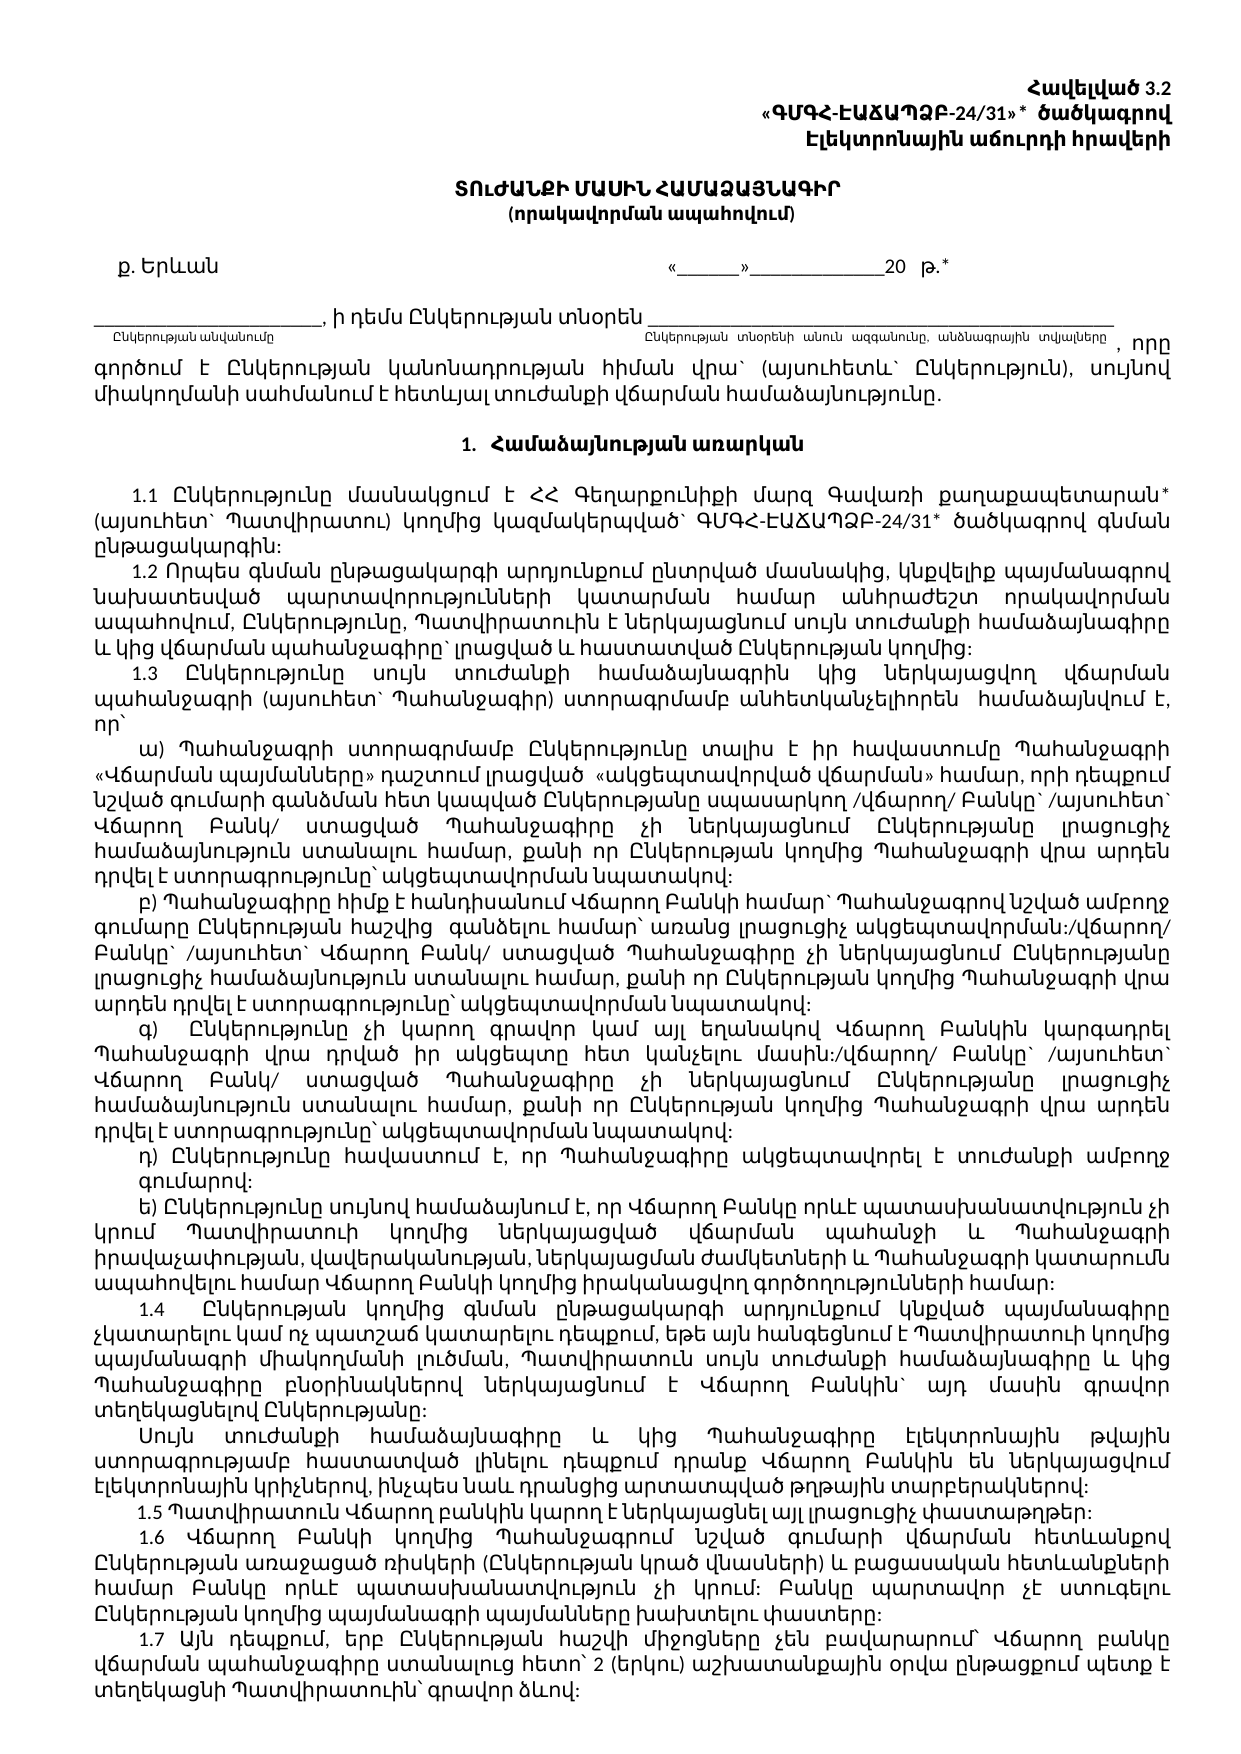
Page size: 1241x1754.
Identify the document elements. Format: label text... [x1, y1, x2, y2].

text ա) Պահանջագրի ստորագրմամբ Ընկերությունը տալիս է իր հավաստումը Պահանջագրի «Վճարման պայմանները» դաշտում լրացված «ակցեպտավորված վճարման» համար, որի դեպքում նշված գումարի գանձման հետ կապված Ընկերությանը սպասարկող /վճարող/ Բանկը` /այսուհետ` Վճարող Բանկ/ ստացված Պահանջագիրը չի ներկայացնում Ընկերությանը լրացուցիչ համաձայնություն ստանալու համար, քանի որ Ընկերության կողմից Պահանջագրի վրա արդեն դրվել է ստորագրությունը՝ ակցեպտավորման նպատակով: [94, 737, 1171, 889]
text ՏՈւԺԱՆՔԻ ՄԱՍԻՆ ՀԱՄԱՁԱՅՆԱԳԻՐ [94, 177, 1171, 202]
text Ընկերության անվանումը Ընկերության տնօրենի անուն ազգանունը, անձնագրային տվյալները , որը գործում է Ընկերության կանոնադրության հիման վրա` (այսուհետև` Ընկերություն), սույնով միակողմանի սահմանում է հետևյալ տուժանքի վճարման համաձայնությունը. [94, 330, 1171, 406]
text 1.5 Պատվիրատուն Վճարող բանկին կարող է ներկայացնել այլ լրացուցիչ փաստաթղթեր: [94, 1499, 1171, 1524]
text ե) Ընկերությունը սույնով համաձայնում է, որ Վճարող Բանկը որևէ պատասխանատվություն չի կրում Պատվիրատուի կողմից ներկայացված վճարման պահանջի և Պահանջագրի իրավաչափության, վավերականության, ներկայացման ժամկետների և Պահանջագրի կատարումն ապահովելու համար Վճարող Բանկի կողմից իրականացվող գործողությունների համար: [94, 1194, 1171, 1296]
text գ) Ընկերությունը չի կարող գրավոր կամ այլ եղանակով Վճարող Բանկին կարգադրել Պահանջագրի վրա դրված իր ակցեպտը հետ կանչելու մասին:/վճարող/ Բանկը` /այսուհետ` Վճարող Բանկ/ ստացված Պահանջագիրը չի ներկայացնում Ընկերությանը լրացուցիչ համաձայնություն ստանալու համար, քանի որ Ընկերության կողմից Պահանջագրի վրա արդեն դրվել է ստորագրությունը՝ ակցեպտավորման նպատակով: [94, 1016, 1171, 1143]
text ______________________, ի դեմս Ընկերության տնօրեն _____________________________________________ [94, 304, 1171, 330]
text Հավելված 3.2 [94, 75, 1171, 100]
text 1.4 Ընկերության կողմից գնման ընթացակարգի արդյունքում կնքված պայմանագիրը չկատարելու կամ ոչ պատշաճ կատարելու դեպքում, եթե այն հանգեցնում է Պատվիրատուի կողմից պայմանագրի միակողմանի լուծման, Պատվիրատուն սույն տուժանքի համաձայնագիրը և կից Պահանջագիրը բնօրինակներով ներկայացնում է Վճարող Բանկին` այդ մասին գրավոր տեղեկացնելով Ընկերությանը: [94, 1296, 1171, 1423]
text Էլեկտրոնային աճուրդի հրավերի [94, 126, 1171, 151]
text դ) Ընկերությունը հավաստում է, որ Պահանջագիրը ակցեպտավորել է տուժանքի ամբողջ գումարով: [138, 1143, 1171, 1194]
text (որակավորման ապահովում) [94, 202, 1171, 225]
text 1. Համաձայնության առարկան [94, 432, 1171, 457]
text ք. Երևան «______»_____________20 թ.* [94, 254, 1171, 279]
text 1.2 Որպես գնման ընթացակարգի արդյունքում ընտրված մասնակից, կնքվելիք պայմանագրով նախատեսված պարտավորությունների կատարման համար անհրաժեշտ որակավորման ապահովում, Ընկերությունը, Պատվիրատուին է ներկայացնում սույն տուժանքի համաձայնագիրը և կից վճարման պահանջագիրը` լրացված և հաստատված Ընկերության կողմից: [94, 559, 1171, 660]
text բ) Պահանջագիրը հիմք է հանդիսանում Վճարող Բանկի համար` Պահանջագրով նշված ամբողջ գումարը Ընկերության հաշվից գանձելու համար՝ առանց լրացուցիչ ակցեպտավորման:/վճարող/ Բանկը` /այսուհետ` Վճարող Բանկ/ ստացված Պահանջագիրը չի ներկայացնում Ընկերությանը լրացուցիչ համաձայնություն ստանալու համար, քանի որ Ընկերության կողմից Պահանջագրի վրա արդեն դրվել է ստորագրությունը՝ ակցեպտավորման նպատակով: [94, 889, 1171, 1016]
text «ԳՄԳՀ-ԷԱՃԱՊՁԲ-24/31»* ծածկագրով [94, 100, 1171, 126]
text 1.3 Ընկերությունը սույն տուժանքի համաձայնագրին կից ներկայացվող վճարման պահանջագրի (այսուհետ` Պահանջագիր) ստորագրմամբ անհետկանչելիորեն համաձայնվում է, որ՝ [94, 660, 1171, 737]
text Սույն տուժանքի համաձայնագիրը և կից Պահանջագիրը էլեկտրոնային թվային ստորագրությամբ հաստատված լինելու դեպքում դրանք Վճարող Բանկին են ներկայացվում էլեկտրոնային կրիչներով, ինչպես նաև դրանցից արտատպված թղթային տարբերակներով: [94, 1423, 1171, 1499]
text 1.1 Ընկերությունը մասնակցում է ՀՀ Գեղարքունիքի մարզ Գավառի քաղաքապետարան* (այսուհետ` Պատվիրատու) կողմից կազմակերպված` ԳՄԳՀ-ԷԱՃԱՊՁԲ-24/31* ծածկագրով գնման ընթացակարգին: [94, 482, 1171, 559]
text 1.7 Այն դեպքում, երբ Ընկերության հաշվի միջոցները չեն բավարարում՝ Վճարող բանկը վճարման պահանջագիրը ստանալուց հետո՝ 2 (երկու) աշխատանքային օրվա ընթացքում պետք է տեղեկացնի Պատվիրատուին՝ գրավոր ձևով: [94, 1626, 1171, 1702]
text 1.6 Վճարող Բանկի կողմից Պահանջագրում նշված գումարի վճարման հետևանքով Ընկերության առաջացած ռիսկերի (Ընկերության կրած վնասների) և բացասական հետևանքների համար Բանկը որևէ պատասխանատվություն չի կրում: Բանկը պարտավոր չէ ստուգելու Ընկերության կողմից պայմանագրի պայմանները խախտելու փաստերը: [94, 1524, 1171, 1626]
